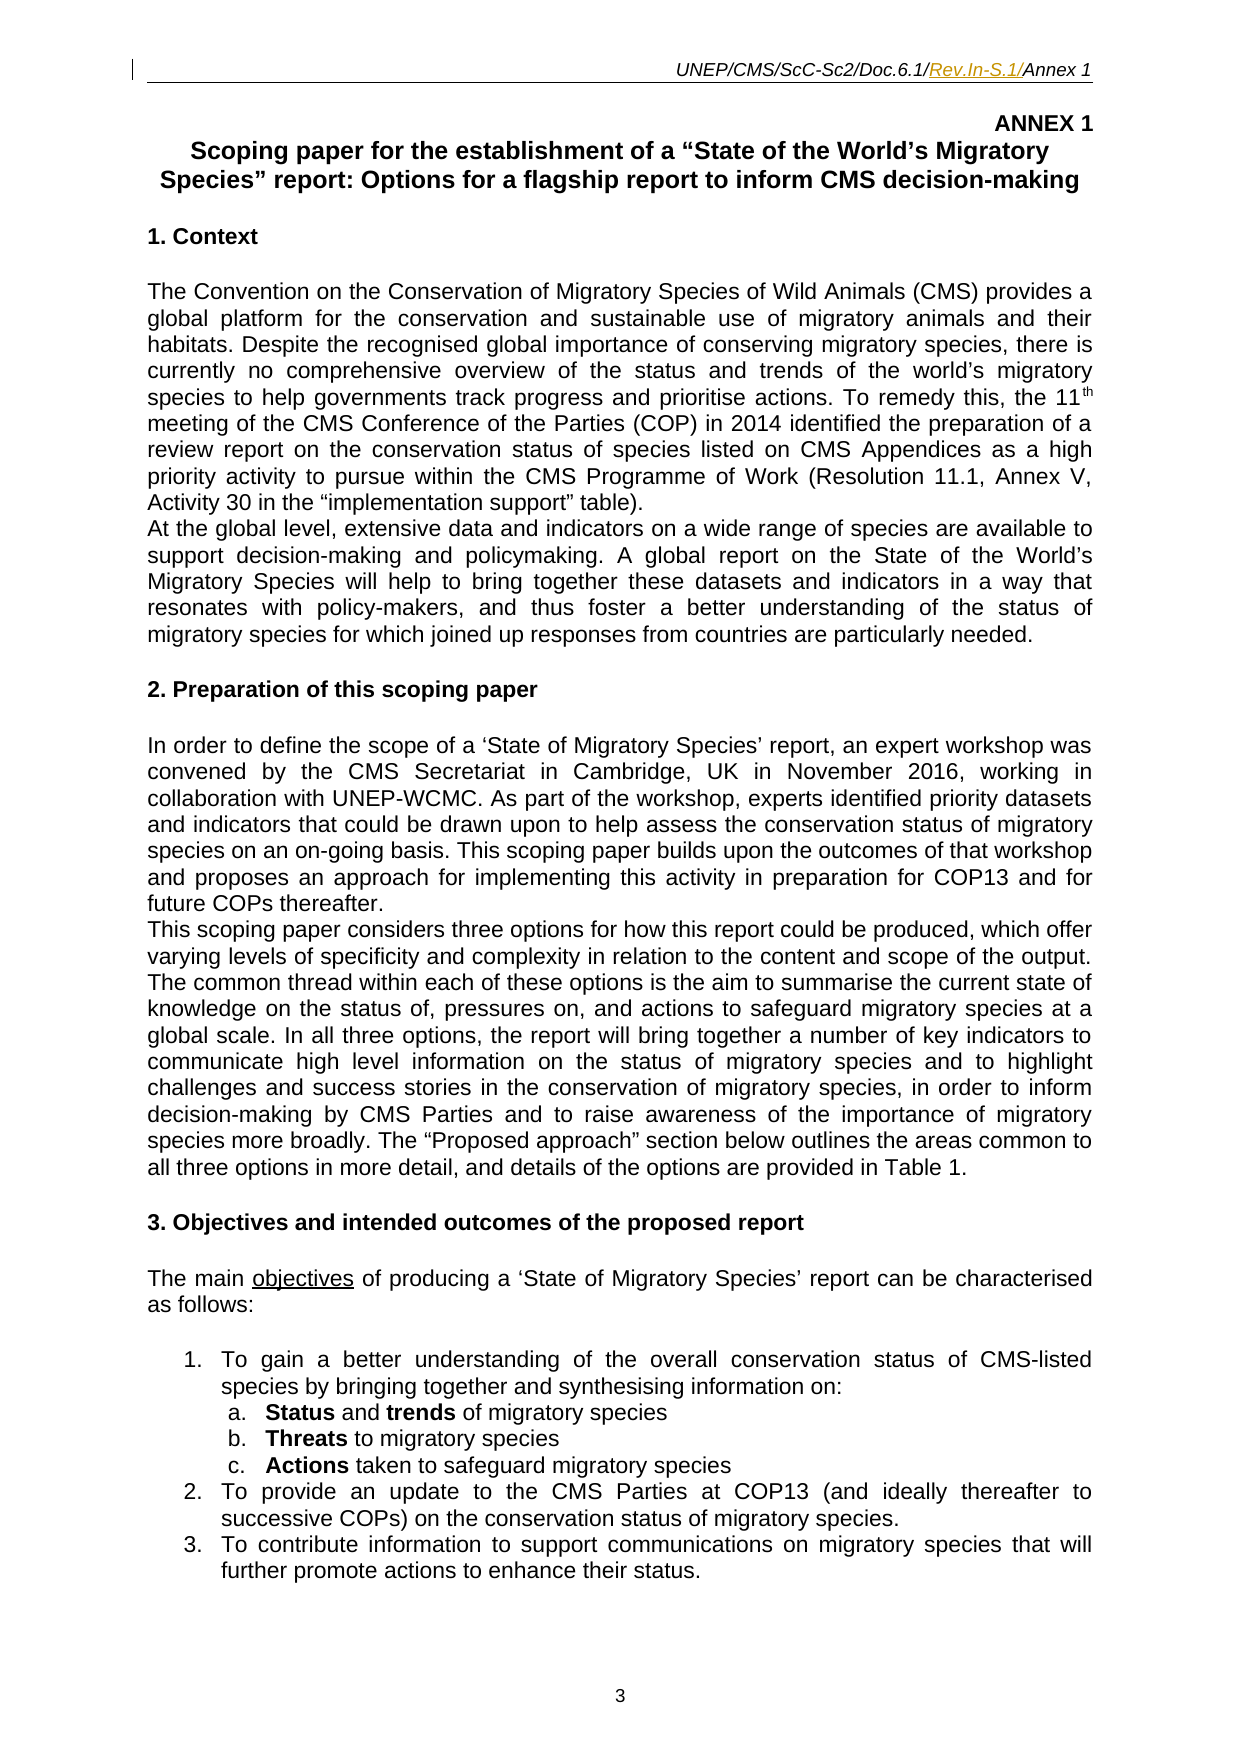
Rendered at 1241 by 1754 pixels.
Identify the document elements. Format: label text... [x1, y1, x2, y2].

text Scoping paper for the establishment of a “State of the World’s Migratory Species” report: Options for a flagship report to inform CMS decision-making [147, 136, 1093, 193]
text 3. Objectives and intended outcomes of the proposed report [147, 1209, 1093, 1235]
text 1. Context [147, 223, 1093, 249]
text ANNEX 1 [147, 109, 1093, 136]
list Actions taken to safeguard migratory species [228, 1452, 1093, 1478]
text 2. Preparation of this scoping paper [147, 676, 1093, 703]
list To provide an update to the CMS Parties at COP13 (and ideally thereafter to successive COPs) on the conservation status of migratory species. [183, 1478, 1093, 1531]
list To contribute information to support communications on migratory species that will further promote actions to enhance their status. [183, 1531, 1093, 1583]
text In order to define the scope of a ‘State of Migratory Species’ report, an expert workshop was convened by the CMS Secretariat in Cambridge, UK in November 2016, working in collaboration with UNEP-WCMC. As part of the workshop, experts identified priority datasets and indicators that could be drawn upon to help assess the conservation status of migratory species on an on-going basis. This scoping paper builds upon the outcomes of that workshop and proposes an approach for implementing this activity in preparation for COP13 and for future COPs thereafter. [147, 732, 1093, 916]
list To gain a better understanding of the overall conservation status of CMS-listed species by bringing together and synthesising information on: [183, 1346, 1093, 1399]
text The main objectives of producing a ‘State of Migratory Species’ report can be characterised as follows: [147, 1264, 1093, 1317]
text The Convention on the Conservation of Migratory Species of Wild Animals (CMS) provides a global platform for the conservation and sustainable use of migratory animals and their habitats. Despite the recognised global importance of conserving migratory species, there is currently no comprehensive overview of the status and trends of the world’s migratory species to help governments track progress and prioritise actions. To remedy this, the 11th meeting of the CMS Conference of the Parties (COP) in 2014 identified the preparation of a review report on the conservation status of species listed on CMS Appendices as a high priority activity to pursue within the CMS Programme of Work (Resolution 11.1, Annex V, Activity 30 in the “implementation support” table). [147, 278, 1093, 515]
list Status and trends of migratory species [228, 1399, 1093, 1425]
text This scoping paper considers three options for how this report could be produced, which offer varying levels of specificity and complexity in relation to the content and scope of the output. The common thread within each of these options is the aim to summarise the current state of knowledge on the status of, pressures on, and actions to safeguard migratory species at a global scale. In all three options, the report will bring together a number of key indicators to communicate high level information on the status of migratory species and to highlight challenges and success stories in the conservation of migratory species, in order to inform decision-making by CMS Parties and to raise awareness of the importance of migratory species more broadly. The “Proposed approach” section below outlines the areas common to all three options in more detail, and details of the options are provided in Table 1. [147, 916, 1093, 1180]
list Threats to migratory species [228, 1425, 1093, 1452]
text At the global level, extensive data and indicators on a wide range of species are available to support decision-making and policymaking. A global report on the State of the World’s Migratory Species will help to bring together these datasets and indicators in a way that resonates with policy-makers, and thus foster a better understanding of the status of migratory species for which joined up responses from countries are particularly needed. [147, 515, 1093, 647]
